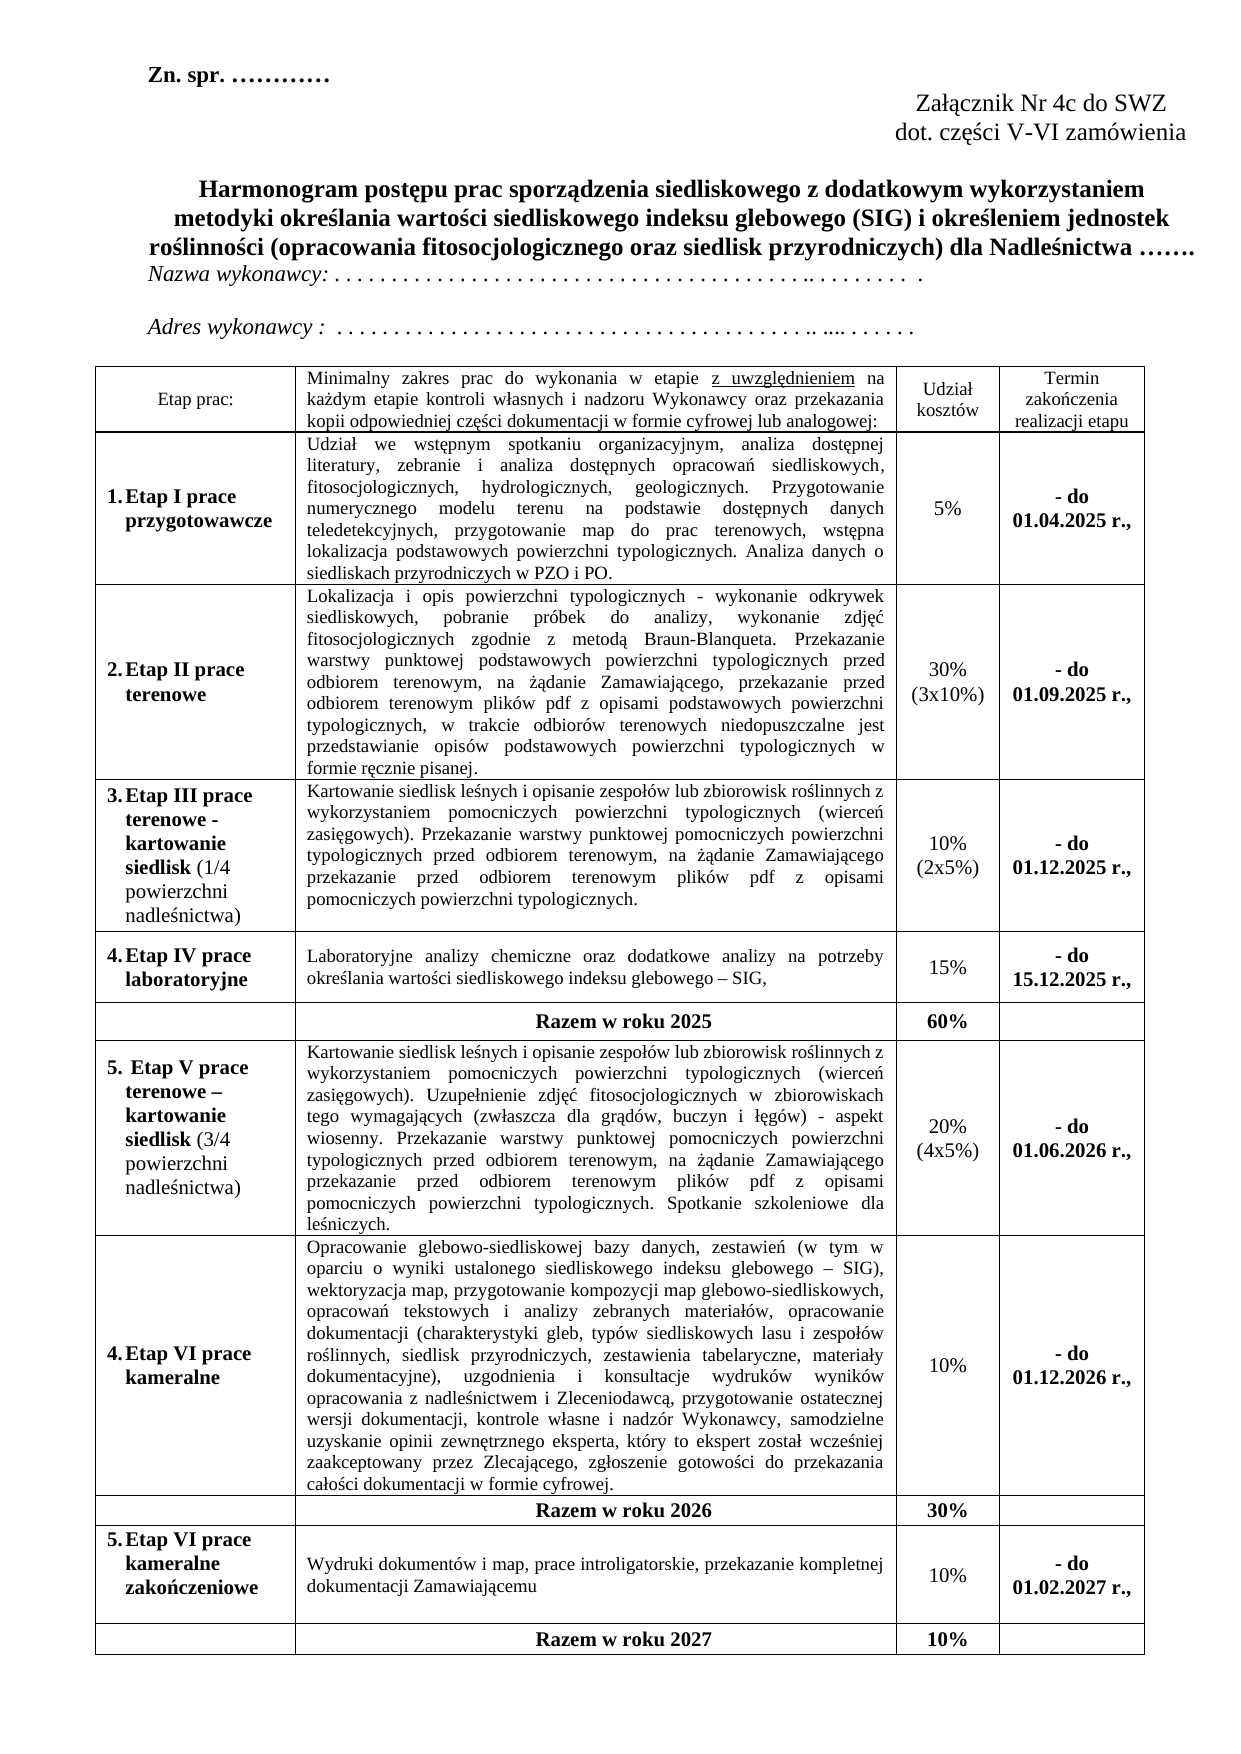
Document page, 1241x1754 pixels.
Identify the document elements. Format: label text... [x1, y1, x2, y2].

table_cell Etap VI prace kameralne [96, 1236, 295, 1494]
table_cell - do 01.09.2025 r., [1000, 585, 1144, 778]
table_cell Opracowanie glebowo-siedliskowej bazy danych, zestawień (w tym w oparciu o wyniki ustalonego siedliskowego indeksu glebowego – SIG), wektoryzacja map, przygotowanie kompozycji map glebowo-siedliskowych, opracowań tekstowych i analizy zebranych materiałów, opracowanie dokumentacji (charakterystyki gleb, typów siedliskowych lasu i zespołów roślinnych, siedlisk przyrodniczych, zestawienia tabelaryczne, materiały dokumentacyjne), uzgodnienia i konsultacje wydruków wyników opracowania z nadleśnictwem i Zleceniodawcą, przygotowanie ostatecznej wersji dokumentacji, kontrole własne i nadzór Wykonawcy, samodzielne uzyskanie opinii zewnętrznego eksperta, który to ekspert został wcześniej zaakceptowany przez Zlecającego, zgłoszenie gotowości do przekazania całości dokumentacji w formie cyfrowej. [296, 1236, 896, 1494]
table_cell Etap I prace przygotowawcze [96, 433, 295, 583]
table_cell - do 01.04.2025 r., [1000, 433, 1144, 583]
text Zn. spr. ………… [148, 59, 1196, 88]
table_header Udział kosztów [897, 367, 999, 431]
table_header Etap prac: [96, 367, 295, 431]
table_cell [1000, 1624, 1144, 1654]
table_cell Etap IV prace laboratoryjne [96, 932, 295, 1002]
list Adres wykonawcy : . . . . . . . . . . . . . . . . . . . . . . . . . . . . . . . . . . . . . . . . . .. .... . . . . . . [148, 313, 1196, 339]
table_cell - do 15.12.2025 r., [1000, 932, 1144, 1002]
table_cell [96, 1003, 295, 1039]
table_cell - do 01.02.2027 r., [1000, 1526, 1144, 1623]
table_cell [96, 1496, 295, 1525]
table_cell 10% [897, 1526, 999, 1623]
text dot. części V-VI zamówienia [148, 117, 1196, 145]
table_header Termin zakończenia realizacji etapu [1000, 367, 1144, 431]
table_cell Laboratoryjne analizy chemiczne oraz dodatkowe analizy na potrzeby określania wartości siedliskowego indeksu glebowego – SIG, [296, 932, 896, 1002]
text Harmonogram postępu prac sporządzenia siedliskowego z dodatkowym wykorzystaniem metodyki określania wartości siedliskowego indeksu glebowego (SIG) i określeniem jednostek roślinności (opracowania fitosocjologicznego oraz siedlisk przyrodniczych) dla Nadleśnictwa ……. [148, 174, 1196, 260]
table_cell Wydruki dokumentów i map, prace introligatorskie, przekazanie kompletnej dokumentacji Zamawiającemu [296, 1526, 896, 1623]
table_cell - do 01.12.2025 r., [1000, 780, 1144, 931]
table_cell 30% [897, 1496, 999, 1525]
table_cell 30% (3x10%) [897, 585, 999, 778]
table_cell Kartowanie siedlisk leśnych i opisanie zespołów lub zbiorowisk roślinnych z wykorzystaniem pomocniczych powierzchni typologicznych (wierceń zasięgowych). Uzupełnienie zdjęć fitosocjologicznych w zbiorowiskach tego wymagających (zwłaszcza dla grądów, buczyn i łęgów) - aspekt wiosenny. Przekazanie warstwy punktowej pomocniczych powierzchni typologicznych przed odbiorem terenowym, na żądanie Zamawiającego przekazanie przed odbiorem terenowym plików pdf z opisami pomocniczych powierzchni typologicznych. Spotkanie szkoleniowe dla leśniczych. [296, 1041, 896, 1235]
table_cell Etap VI prace kameralne zakończeniowe [96, 1526, 295, 1623]
table_cell Etap III prace terenowe - kartowanie siedlisk (1/4 powierzchni nadleśnictwa) [96, 780, 295, 931]
table_cell 20% (4x5%) [897, 1041, 999, 1235]
table_cell [96, 1624, 295, 1654]
table_cell Kartowanie siedlisk leśnych i opisanie zespołów lub zbiorowisk roślinnych z wykorzystaniem pomocniczych powierzchni typologicznych (wierceń zasięgowych). Przekazanie warstwy punktowej pomocniczych powierzchni typologicznych przed odbiorem terenowym, na żądanie Zamawiającego przekazanie przed odbiorem terenowym plików pdf z opisami pomocniczych powierzchni typologicznych. [296, 780, 896, 931]
table_cell Lokalizacja i opis powierzchni typologicznych - wykonanie odkrywek siedliskowych, pobranie próbek do analizy, wykonanie zdjęć fitosocjologicznych zgodnie z metodą Braun-Blanqueta. Przekazanie warstwy punktowej podstawowych powierzchni typologicznych przed odbiorem terenowym, na żądanie Zamawiającego, przekazanie przed odbiorem terenowym plików pdf z opisami podstawowych powierzchni typologicznych, w trakcie odbiorów terenowych niedopuszczalne jest przedstawianie opisów podstawowych powierzchni typologicznych w formie ręcznie pisanej. [296, 585, 896, 778]
table_cell 10% [897, 1236, 999, 1494]
list Nazwa wykonawcy: . . . . . . . . . . . . . . . . . . . . . . . . . . . . . . . . . . . . . . . . . .. . . . . . . . . . [148, 260, 1196, 287]
table_cell Etap II prace terenowe [96, 585, 295, 778]
table_cell 10% (2x5%) [897, 780, 999, 931]
table_cell 5% [897, 433, 999, 583]
table_cell 60% [897, 1003, 999, 1039]
table_cell - do 01.06.2026 r., [1000, 1041, 1144, 1235]
table_cell 15% [897, 932, 999, 1002]
table_cell Razem w roku 2026 [296, 1496, 896, 1525]
table_cell [1000, 1496, 1144, 1525]
table_cell Etap V prace terenowe – kartowanie siedlisk (3/4 powierzchni nadleśnictwa) [96, 1041, 295, 1235]
table_cell Razem w roku 2025 [296, 1003, 896, 1039]
table_header Minimalny zakres prac do wykonania w etapie z uwzględnieniem na każdym etapie kontroli własnych i nadzoru Wykonawcy oraz przekazania kopii odpowiedniej części dokumentacji w formie cyfrowej lub analogowej: [296, 367, 896, 431]
table_cell - do 01.12.2026 r., [1000, 1236, 1144, 1494]
table_cell 10% [897, 1624, 999, 1654]
table_cell [1000, 1003, 1144, 1039]
text Załącznik Nr 4c do SWZ [148, 88, 1167, 117]
table_cell Razem w roku 2027 [296, 1624, 896, 1654]
table_cell Udział we wstępnym spotkaniu organizacyjnym, analiza dostępnej literatury, zebranie i analiza dostępnych opracowań siedliskowych, fitosocjologicznych, hydrologicznych, geologicznych. Przygotowanie numerycznego modelu terenu na podstawie dostępnych danych teledetekcyjnych, przygotowanie map do prac terenowych, wstępna lokalizacja podstawowych powierzchni typologicznych. Analiza danych o siedliskach przyrodniczych w PZO i PO. [296, 433, 896, 583]
